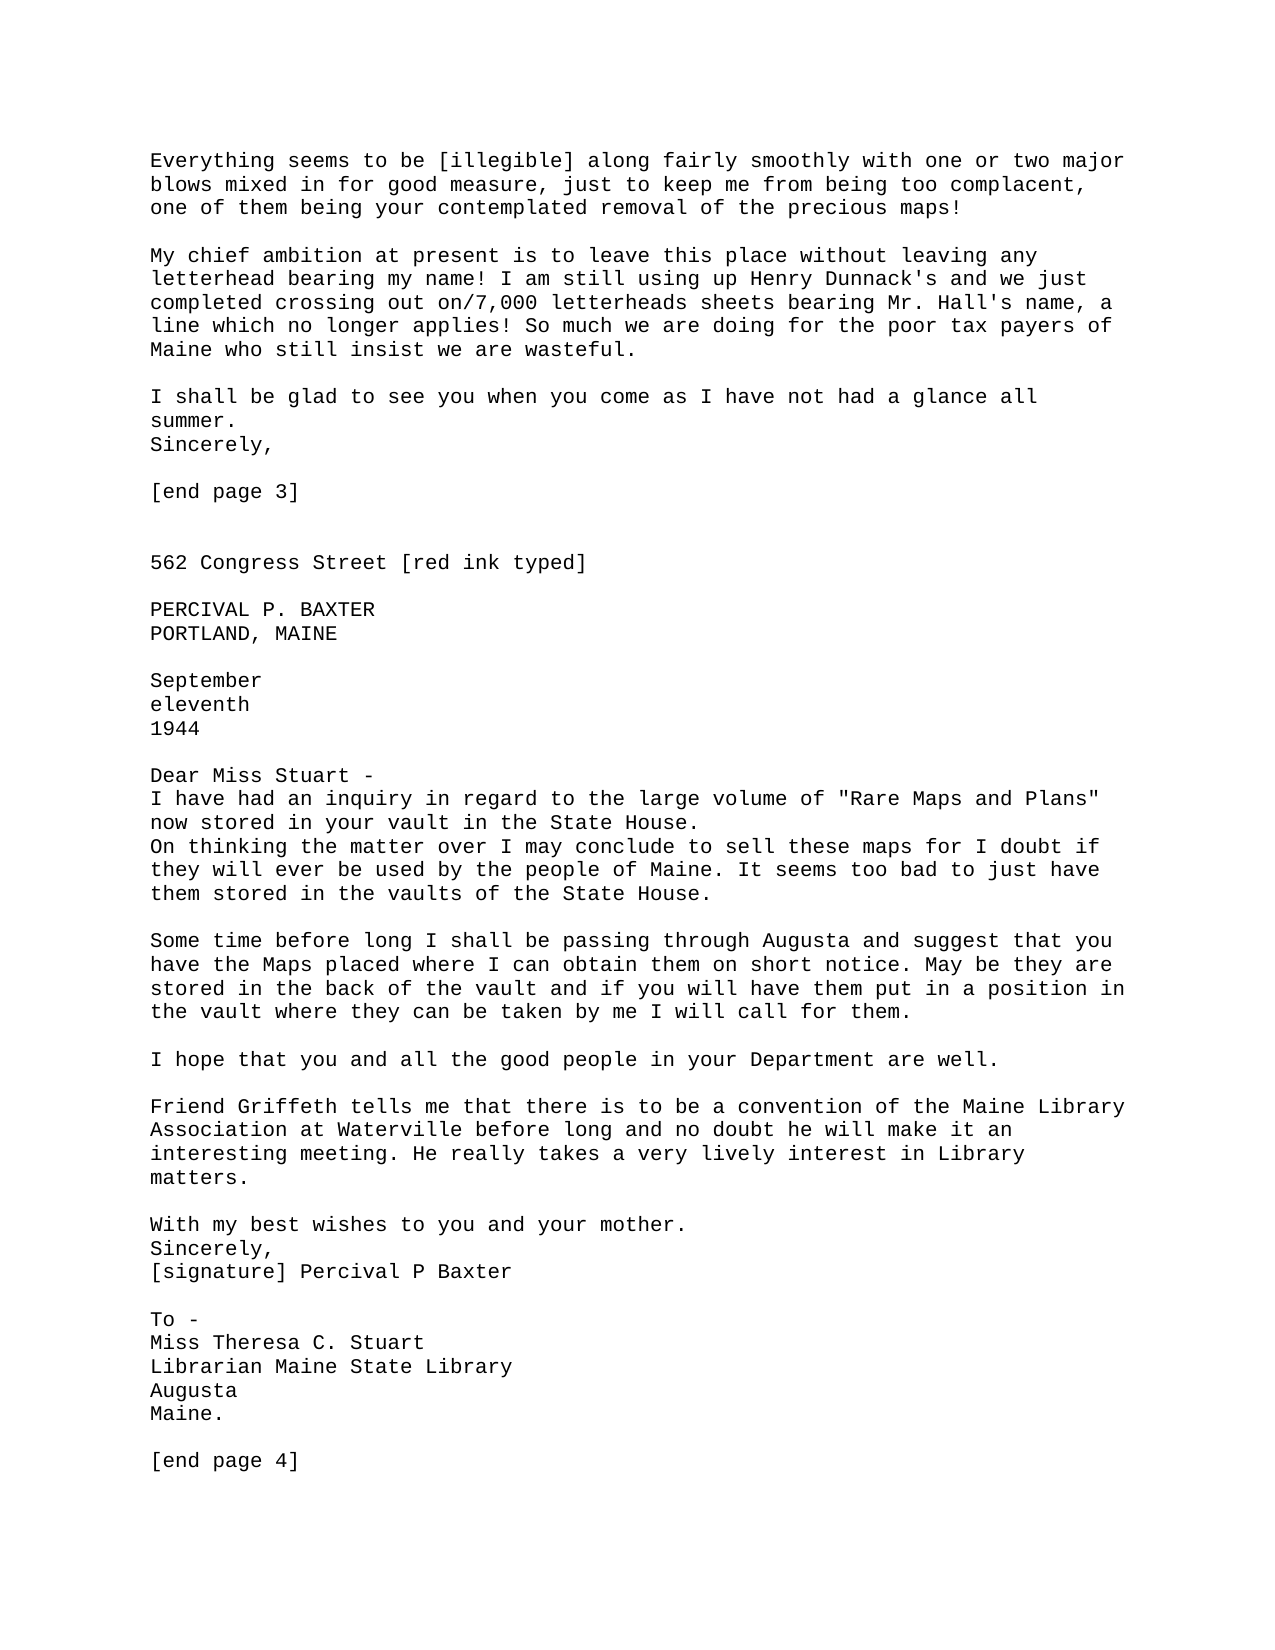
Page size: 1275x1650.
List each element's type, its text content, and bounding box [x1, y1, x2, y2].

text I hope that you and all the good people in your Department are well. [150, 1048, 1125, 1072]
text 1944 [150, 717, 1125, 741]
text PERCIVAL P. BAXTER [150, 599, 1125, 623]
text Maine. [150, 1403, 1125, 1427]
text Friend Griffeth tells me that there is to be a convention of the Maine Library Association at Waterville before long and no doubt he will make it an interesting meeting. He really takes a very lively interest in Library matters. [150, 1096, 1125, 1190]
text [end page 4] [150, 1451, 1125, 1474]
text I shall be glad to see you when you come as I have not had a glance all summer. [150, 386, 1125, 434]
text Some time before long I shall be passing through Augusta and suggest that you have the Maps placed where I can obtain them on short notice. May be they are stored in the back of the vault and if you will have them put in a position in the vault where they can be taken by me I will call for them. [150, 930, 1125, 1025]
text Augusta [150, 1379, 1125, 1403]
text [signature] Percival P Baxter [150, 1261, 1125, 1285]
text Everything seems to be [illegible] along fairly smoothly with one or two major blows mixed in for good measure, just to keep me from being too complacent, one of them being your contemplated removal of the precious maps! [150, 150, 1125, 221]
text [end page 3] [150, 481, 1125, 505]
text eleventh [150, 694, 1125, 717]
text With my best wishes to you and your mother. [150, 1214, 1125, 1238]
text Miss Theresa C. Stuart [150, 1332, 1125, 1356]
text Dear Miss Stuart - [150, 765, 1125, 788]
text My chief ambition at present is to leave this place without leaving any letterhead bearing my name! I am still using up Henry Dunnack's and we just completed crossing out on/7,000 letterheads sheets bearing Mr. Hall's name, a line which no longer applies! So much we are doing for the poor tax payers of Maine who still insist we are wasteful. [150, 244, 1125, 363]
text On thinking the matter over I may conclude to sell these maps for I doubt if they will ever be used by the people of Maine. It seems too bad to just have them stored in the vaults of the State House. [150, 836, 1125, 907]
text 562 Congress Street [red ink typed] [150, 552, 1125, 576]
text Librarian Maine State Library [150, 1356, 1125, 1379]
text I have had an inquiry in regard to the large volume of "Rare Maps and Plans" now stored in your vault in the State House. [150, 788, 1125, 836]
text Sincerely, [150, 1238, 1125, 1261]
text Sincerely, [150, 434, 1125, 457]
text September [150, 670, 1125, 694]
text PORTLAND, MAINE [150, 623, 1125, 647]
text To - [150, 1309, 1125, 1332]
